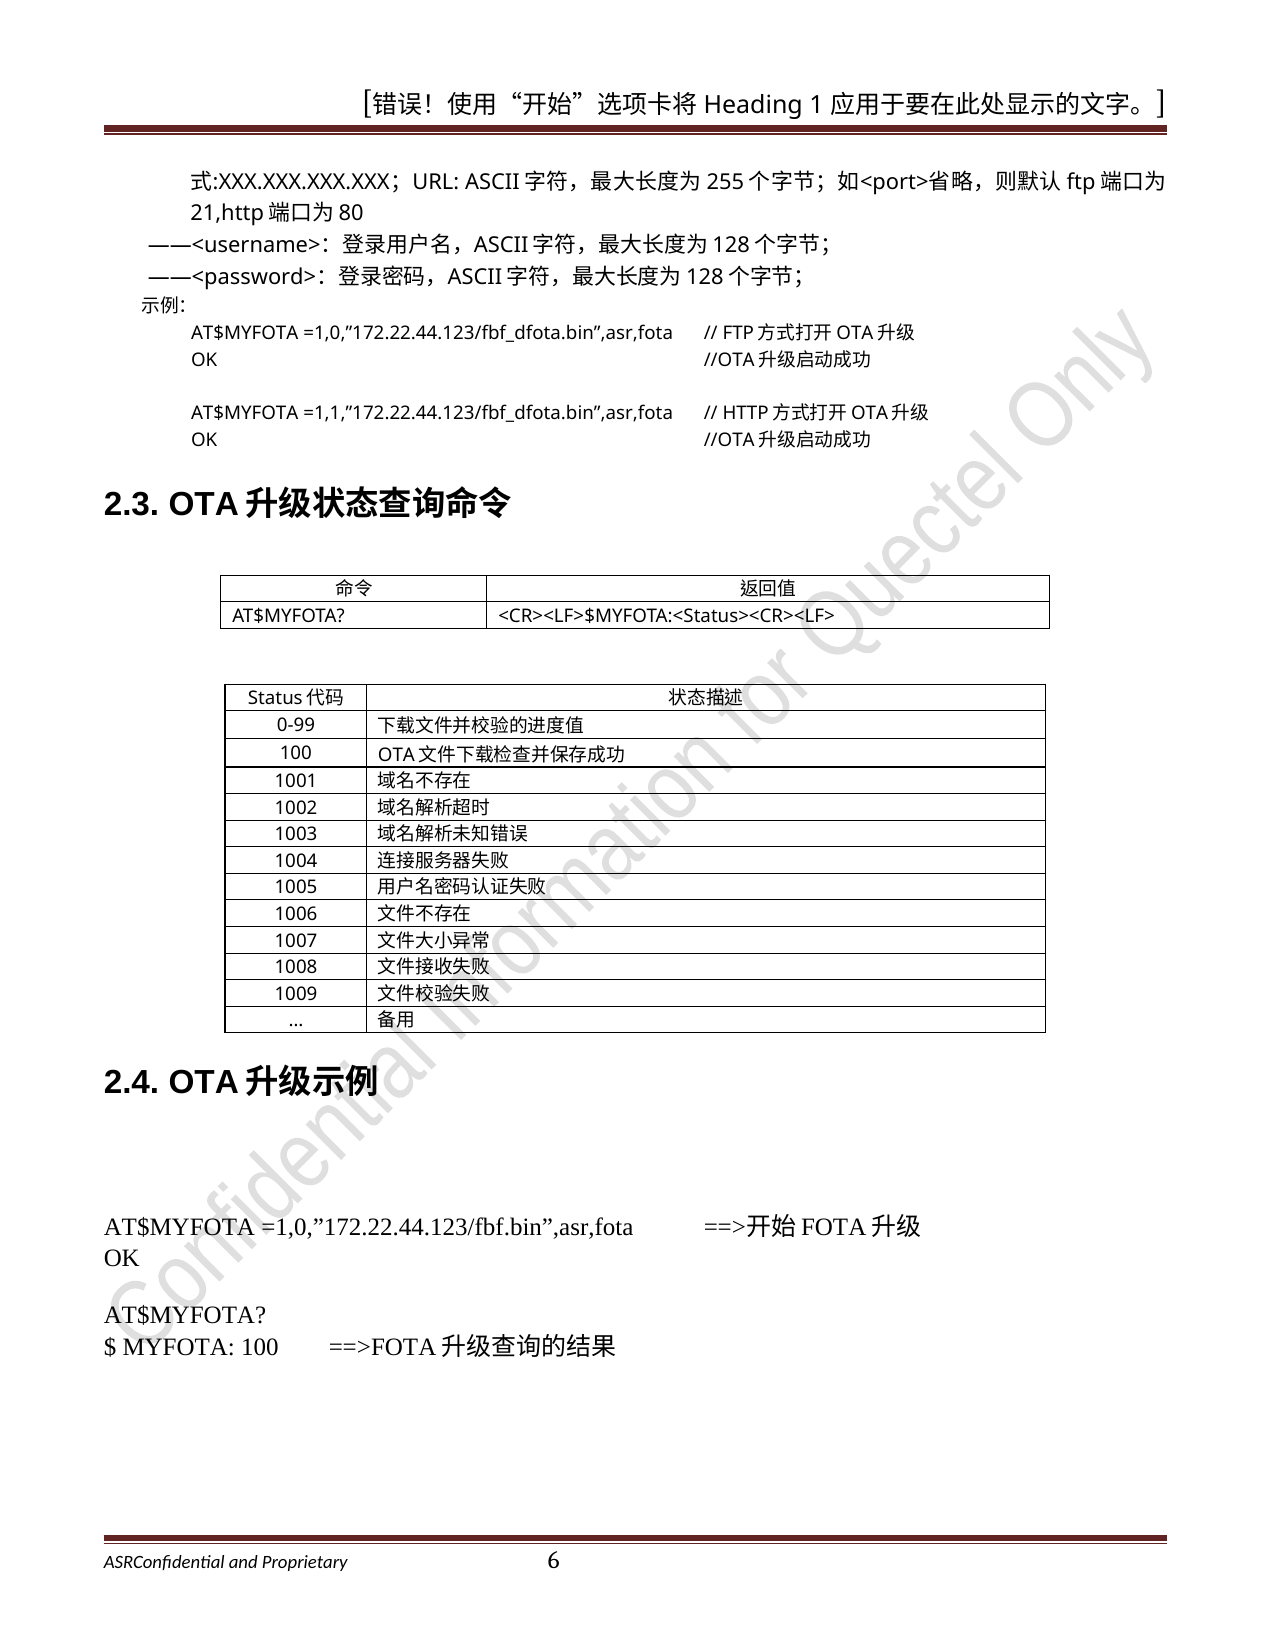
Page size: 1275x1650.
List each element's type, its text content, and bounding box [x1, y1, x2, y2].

table_cell 文件不存在 [367, 900, 1045, 926]
table_cell AT$MYFOTA? [221, 602, 486, 628]
table_cell 1009 [226, 980, 366, 1006]
table_header Status代码 [226, 685, 366, 710]
subtitle OTA升级状态查询命令 [103, 477, 1167, 525]
text <password>：登录密码，ASCII字符，最大长度为128个字节； [148, 259, 1167, 291]
text $ MYFOTA: 100 ==>FOTA升级查询的结果 [103, 1329, 1167, 1363]
table_cell 域名解析超时 [367, 794, 1045, 819]
table_cell <CR><LF>$MYFOTA:<Status><CR><LF> [487, 602, 1049, 628]
text OK //OTA升级启动成功 [103, 425, 1167, 452]
table_cell 文件大小异常 [367, 927, 1045, 952]
table_header 命令 [221, 576, 486, 601]
table_cell 1002 [226, 794, 366, 819]
table_cell 连接服务器失败 [367, 847, 1045, 873]
text OK //OTA升级启动成功 [103, 345, 1167, 372]
text <username>：登录用户名，ASCII字符，最大长度为128个字节； [148, 227, 1167, 259]
table_cell 下载文件并校验的进度值 [367, 711, 1045, 738]
table_cell 100 [226, 739, 366, 766]
table_cell 域名解析未知错误 [367, 821, 1045, 846]
table_cell 1004 [226, 847, 366, 873]
text AT$MYFOTA =1,0,”172.22.44.123/fbf_dfota.bin”,asr,fota // FTP方式打开OTA升级 [103, 318, 1167, 345]
table_cell 文件接收失败 [367, 954, 1045, 979]
table_cell 用户名密码认证失败 [367, 874, 1045, 899]
table_cell 域名不存在 [367, 768, 1045, 793]
table_cell 1007 [226, 927, 366, 952]
subtitle OTA升级示例 [103, 1058, 1167, 1103]
table_cell 1005 [226, 874, 366, 899]
table_cell 1003 [226, 821, 366, 846]
table_cell 0-99 [226, 711, 366, 738]
text AT$MYFOTA =1,1,”172.22.44.123/fbf_dfota.bin”,asr,fota // HTTP方式打开OTA升级 [103, 398, 1167, 425]
text OK [103, 1243, 1167, 1272]
text AT$MYFOTA? [103, 1300, 1167, 1329]
table_cell 1006 [226, 900, 366, 926]
table_cell 文件校验失败 [367, 980, 1045, 1006]
text AT$MYFOTA =1,0,”172.22.44.123/fbf.bin”,asr,fota ==>开始FOTA升级 [103, 1209, 1167, 1243]
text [148, 164, 1167, 227]
table_header 状态描述 [367, 685, 1045, 710]
table_cell 备用 [367, 1007, 1045, 1032]
table_cell 1008 [226, 954, 366, 979]
table_header 返回值 [487, 576, 1049, 601]
table_cell OTA文件下载检查并保存成功 [367, 739, 1045, 766]
table_cell 1001 [226, 768, 366, 793]
table_cell … [226, 1007, 366, 1032]
